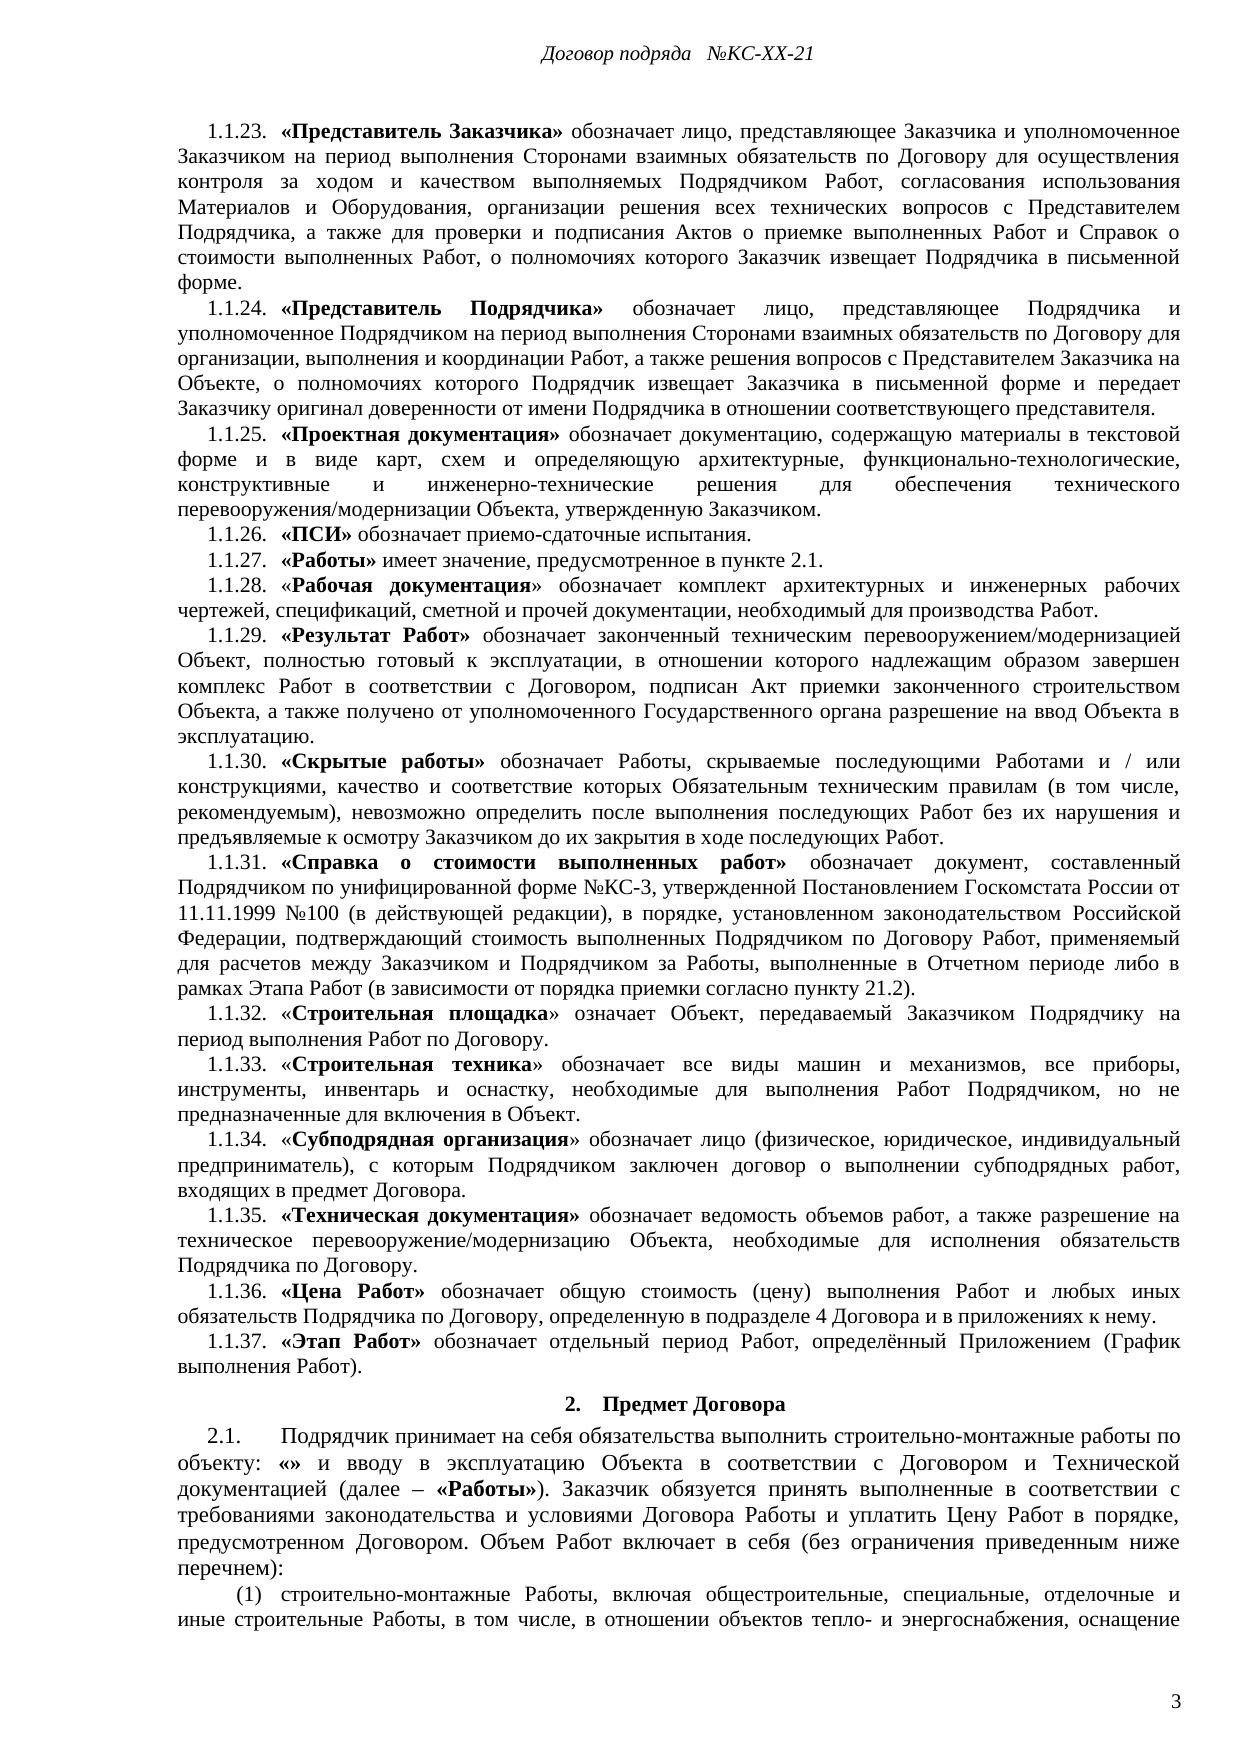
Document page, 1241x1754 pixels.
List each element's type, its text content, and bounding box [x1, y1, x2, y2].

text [177, 1581, 1181, 1631]
text «Цена Работ» обозначает общую стоимость (цену) выполнения Работ и любых иных обязательств Подрядчика по Договору, определенную в подразделе 4 Договора и в приложениях к нему. [177, 1278, 1181, 1328]
text «Этап Работ» обозначает отдельный период Работ, определённый Приложением (График выполнения Работ). [177, 1328, 1181, 1378]
text «Справка о стоимости выполненных работ» обозначает документ, составленный Подрядчиком по унифицированной форме №КС-3, утвержденной Постановлением Госкомстата России от 11.11.1999 №100 (в действующей редакции), в порядке, установленном законодательством Российской Федерации, подтверждающий стоимость выполненных Подрядчиком по Договору Работ, применяемый для расчетов между Заказчиком и Подрядчиком за Работы, выполненные в Отчетном периоде либо в рамках Этапа Работ (в зависимости от порядка приемки согласно пункту 21.2). [177, 849, 1181, 1000]
text «Рабочая документация» обозначает комплект архитектурных и инженерных рабочих чертежей, спецификаций, сметной и прочей документации, необходимый для производства Работ. [177, 572, 1181, 622]
text Предмет Договора [177, 1391, 1181, 1416]
text «Скрытые работы» обозначает Работы, скрываемые последующими Работами и / или конструкциями, качество и соответствие которых Обязательным техническим правилам (в том числе, рекомендуемым), невозможно определить после выполнения последующих Работ без их нарушения и предъявляемые к осмотру Заказчиком до их закрытия в ходе последующих Работ. [177, 748, 1181, 849]
text «Техническая документация» обозначает ведомость объемов работ, а также разрешение на техническое перевооружение/модернизацию Объекта, необходимые для исполнения обязательств Подрядчика по Договору. [177, 1202, 1181, 1278]
text «Представитель Заказчика» обозначает лицо, представляющее Заказчика и уполномоченное Заказчиком на период выполнения Сторонами взаимных обязательств по Договору для осуществления контроля за ходом и качеством выполняемых Подрядчиком Работ, согласования использования Материалов и Оборудования, организации решения всех технических вопросов с Представителем Подрядчика, а также для проверки и подписания Актов о приемке выполненных Работ и Справок о стоимости выполненных Работ, о полномочиях которого Заказчик извещает Подрядчика в письменной форме. [177, 118, 1181, 294]
text «Представитель Подрядчика» обозначает лицо, представляющее Подрядчика и уполномоченное Подрядчиком на период выполнения Сторонами взаимных обязательств по Договору для организации, выполнения и координации Работ, а также решения вопросов с Представителем Заказчика на Объекте, о полномочиях которого Подрядчик извещает Заказчика в письменной форме и передает Заказчику оригинал доверенности от имени Подрядчика в отношении соответствующего представителя. [177, 294, 1181, 421]
text «Проектная документация» обозначает документацию, содержащую материалы в текстовой форме и в виде карт, схем и определяющую архитектурные, функционально-технологические, конструктивные и инженерно-технические решения для обеспечения технического перевооружения/модернизации Объекта, утвержденную Заказчиком. [177, 421, 1181, 521]
text «Результат Работ» обозначает законченный техническим перевооружением/модернизацией Объект, полностью готовый к эксплуатации, в отношении которого надлежащим образом завершен комплекс Работ в соответствии с Договором, подписан Акт приемки законченного строительством Объекта, а также получено от уполномоченного Государственного органа разрешение на ввод Объекта в эксплуатацию. [177, 622, 1181, 748]
text «Работы» имеет значение, предусмотренное в пункте 2.1. [177, 547, 1181, 572]
text «Строительная техника» обозначает все виды машин и механизмов, все приборы, инструменты, инвентарь и оснастку, необходимые для выполнения Работ Подрядчиком, но не предназначенные для включения в Объект. [177, 1051, 1181, 1126]
text «ПСИ» обозначает приемо-сдаточные испытания. [177, 521, 1181, 547]
text «Строительная площадка» означает Объект, передаваемый Заказчиком Подрядчику на период выполнения Работ по Договору. [177, 1000, 1181, 1051]
text «Субподрядная организация» обозначает лицо (физическое, юридическое, индивидуальный предприниматель), с которым Подрядчиком заключен договор о выполнении субподрядных работ, входящих в предмет Договора. [177, 1126, 1181, 1202]
text Подрядчик принимает на себя обязательства выполнить строительно-монтажные работы по объекту: «» и вводу в эксплуатацию Объекта в соответствии с Договором и Технической документацией (далее – «Работы»). Заказчик обязуется принять выполненные в соответствии с требованиями законодательства и условиями Договора Работы и уплатить Цену Работ в порядке, предусмотренном Договором. Объем Работ включает в себя (без ограничения приведенным ниже перечнем): [177, 1422, 1181, 1581]
